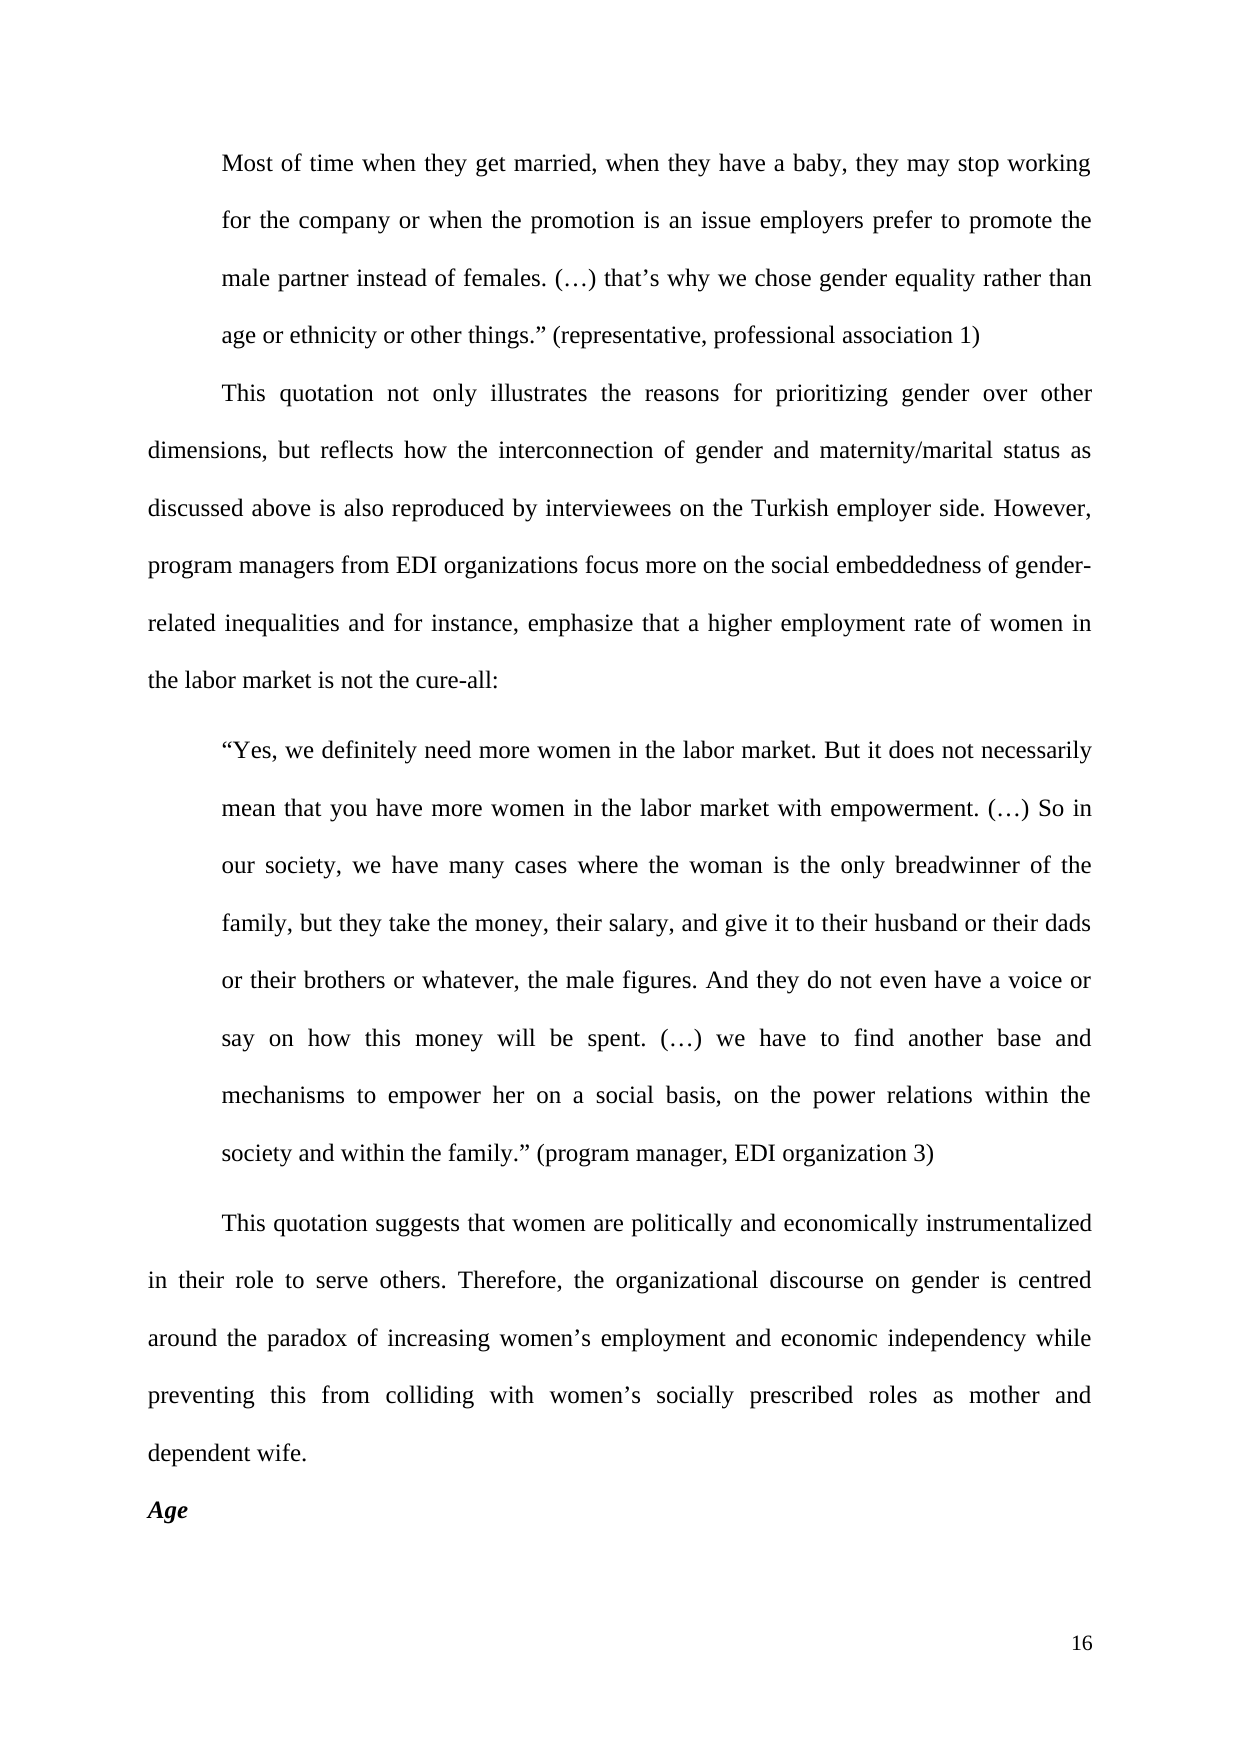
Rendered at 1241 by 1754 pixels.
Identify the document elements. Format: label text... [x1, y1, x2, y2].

text This quotation suggests that women are politically and economically instrumentalized in their role to serve others. Therefore, the organizational discourse on gender is centred around the paradox of increasing women’s employment and economic independency while preventing this from colliding with women’s socially prescribed roles as mother and dependent wife. [148, 1208, 1093, 1466]
list “Yes, we definitely need more women in the labor market. But it does not necessarily mean that you have more women in the labor market with empowerment. (…) So in our society, we have many cases where the woman is the only breadwinner of the family, but they take the money, their salary, and give it to their husband or their dads or their brothers or whatever, the male figures. And they do not even have a voice or say on how this money will be spent. (…) we have to find another base and mechanisms to empower her on a social basis, on the power relations within the society and within the family.” (program manager, EDI organization 3) [221, 735, 1093, 1166]
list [221, 148, 1093, 349]
text Age [148, 1495, 1093, 1524]
text This quotation not only illustrates the reasons for prioritizing gender over other dimensions, but reflects how the interconnection of gender and maternity/marital status as discussed above is also reproduced by interviewees on the Turkish employer side. However, program managers from EDI organizations focus more on the social embeddedness of gender-related inequalities and for instance, emphasize that a higher employment rate of women in the labor market is not the cure-all: [148, 378, 1093, 694]
